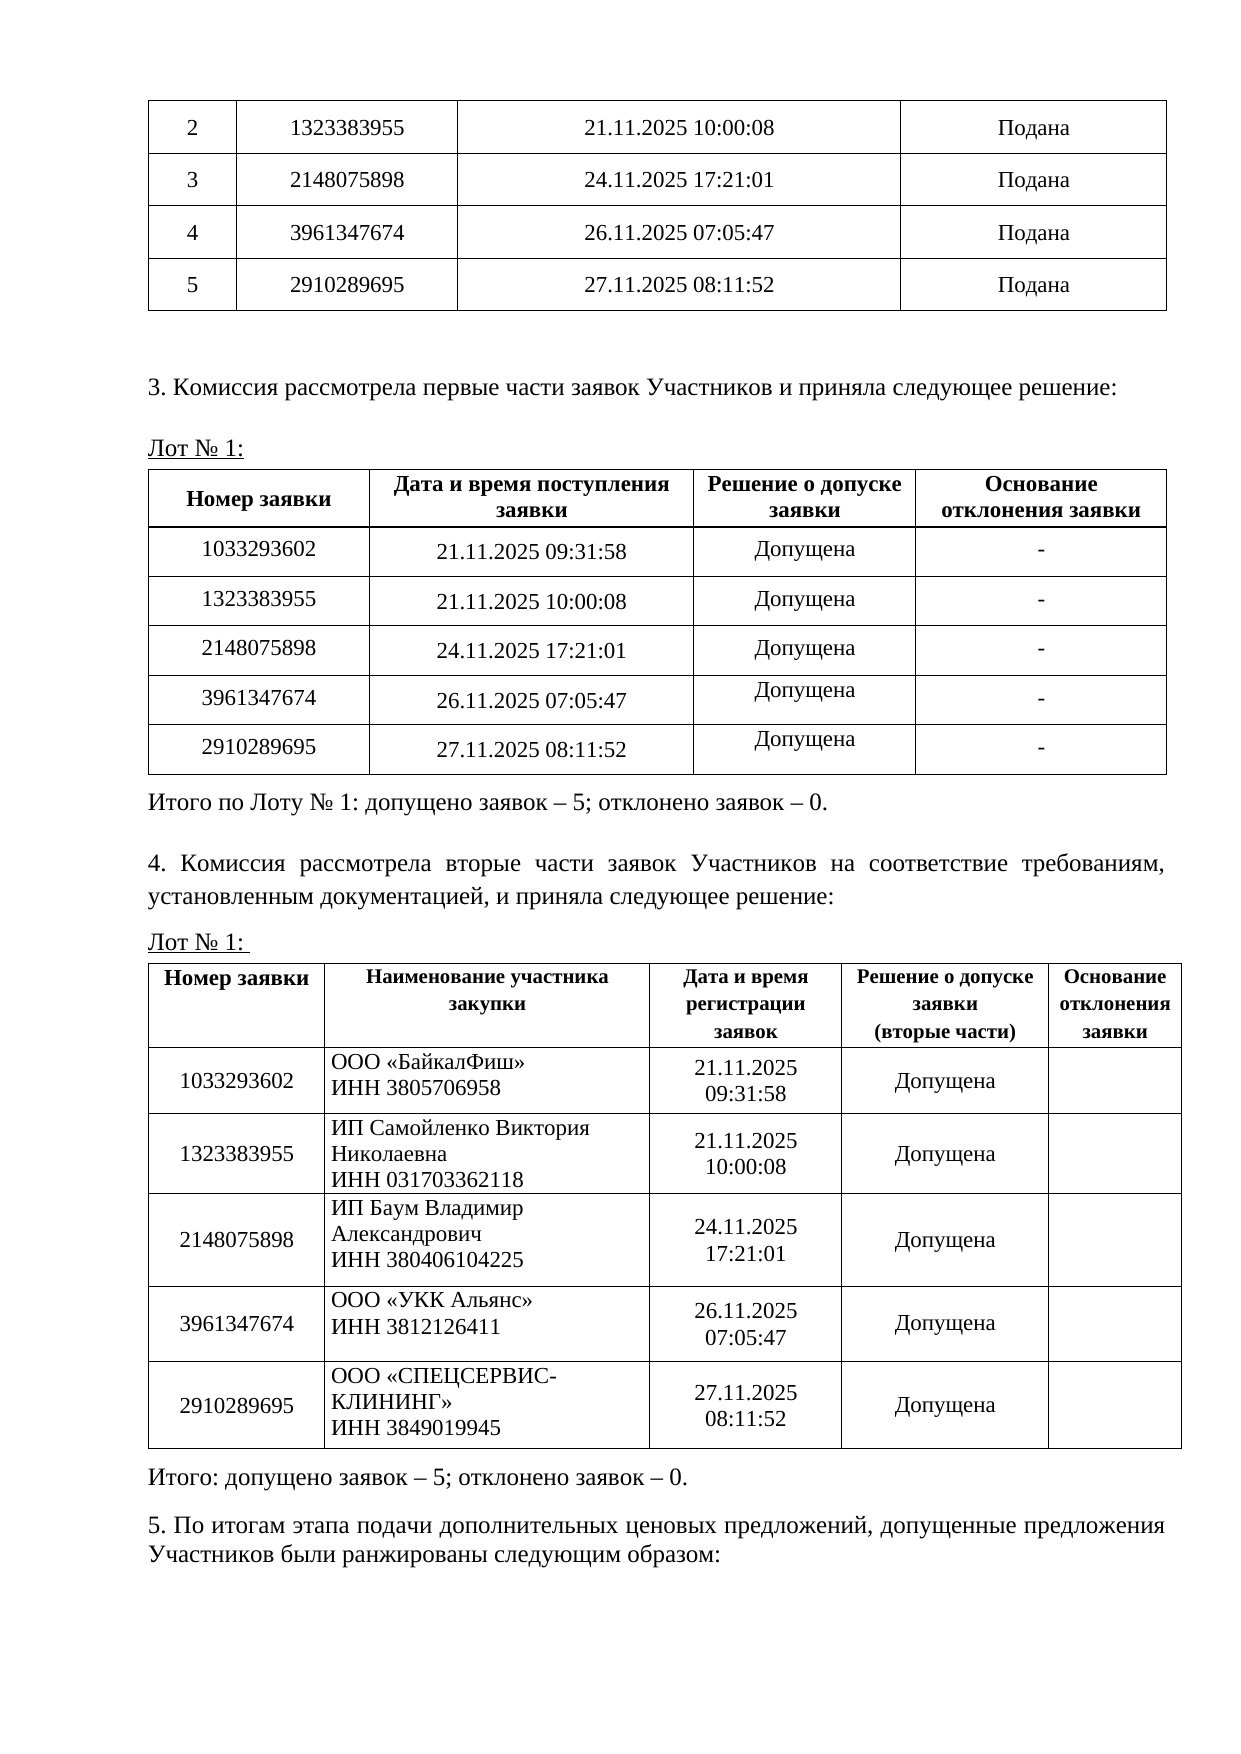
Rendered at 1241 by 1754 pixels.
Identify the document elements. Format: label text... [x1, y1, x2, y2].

table_cell 3961347674 [149, 676, 369, 724]
table_cell [1049, 1048, 1181, 1113]
table_cell 2148075898 [237, 154, 457, 205]
table_cell 2148075898 [149, 626, 369, 675]
table_header Наименование участника закупки [325, 964, 649, 1047]
text 4. Комиссия рассмотрела вторые части заявок Участников на соответствие требованиям, установленным документацией, и приняла следующее решение: [148, 848, 1166, 910]
table_cell 26.11.2025 07:05:47 [650, 1287, 841, 1361]
table_cell ООО «УКК Альянс» ИНН 3812126411 [325, 1287, 649, 1361]
table_cell Допущена [842, 1194, 1048, 1286]
table_cell [1049, 1362, 1181, 1448]
table_cell [1049, 1114, 1181, 1193]
table_cell - [916, 676, 1166, 724]
table_cell 3 [149, 154, 236, 205]
table_cell 21.11.2025 10:00:08 [370, 577, 693, 625]
table_header Дата и время регистрации заявок [650, 964, 841, 1047]
table_cell - [916, 528, 1166, 576]
table_cell ООО «БайкалФиш» ИНН 3805706958 [325, 1048, 649, 1113]
table_cell 2910289695 [149, 725, 369, 774]
table_cell 1033293602 [149, 528, 369, 576]
table_header Решение о допуске заявки [694, 470, 915, 526]
table_cell - [916, 626, 1166, 675]
table_cell 26.11.2025 07:05:47 [458, 206, 900, 258]
table_cell 1323383955 [237, 101, 457, 153]
table_cell Допущена [842, 1114, 1048, 1193]
table_cell Допущена [694, 577, 915, 625]
table_cell 5 [149, 259, 236, 310]
table_cell [1049, 1194, 1181, 1286]
table_cell Допущена [842, 1048, 1048, 1113]
text Итого: допущено заявок – 5; отклонено заявок – 0. [148, 1462, 1166, 1491]
table_cell 27.11.2025 08:11:52 [370, 725, 693, 774]
text 5. По итогам этапа подачи дополнительных ценовых предложений, допущенные предложения Участников были ранжированы следующим образом: [148, 1510, 1166, 1568]
table_cell 3961347674 [237, 206, 457, 258]
table_cell 24.11.2025 17:21:01 [458, 154, 900, 205]
table_cell ИП Самойленко Виктория Николаевна ИНН 031703362118 [325, 1114, 649, 1193]
table_cell ООО «СПЕЦСЕРВИС-КЛИНИНГ» ИНН 3849019945 [325, 1362, 649, 1448]
table_cell 3961347674 [149, 1287, 324, 1361]
table_cell 2 [149, 101, 236, 153]
table_cell 1323383955 [149, 1114, 324, 1193]
table_cell 2910289695 [237, 259, 457, 310]
table_cell [1049, 1287, 1181, 1361]
table_cell 4 [149, 206, 236, 258]
table_cell 1323383955 [149, 577, 369, 625]
table_cell Допущена [842, 1287, 1048, 1361]
table_cell Допущена [694, 676, 915, 724]
table_cell Подана [901, 206, 1166, 258]
table_cell 21.11.2025 09:31:58 [650, 1048, 841, 1113]
text 3. Комиссия рассмотрела первые части заявок Участников и приняла следующее решение: [148, 372, 1166, 401]
table_cell ИП Баум Владимир Александрович ИНН 380406104225 [325, 1194, 649, 1286]
text Лот № 1: [148, 433, 1166, 462]
table_cell Допущена [842, 1362, 1048, 1448]
table_header Номер заявки [149, 964, 324, 1047]
table_header Основание отклонения заявки [916, 470, 1166, 526]
table_cell 2910289695 [149, 1362, 324, 1448]
table_cell Подана [901, 154, 1166, 205]
table_cell Подана [901, 259, 1166, 310]
table_cell 21.11.2025 10:00:08 [458, 101, 900, 153]
table_cell 27.11.2025 08:11:52 [650, 1362, 841, 1448]
table_header Дата и время поступления заявки [370, 470, 693, 526]
table_cell 27.11.2025 08:11:52 [458, 259, 900, 310]
table_cell - [916, 577, 1166, 625]
table_header Основание отклонения заявки [1049, 964, 1181, 1047]
table_cell 21.11.2025 09:31:58 [370, 528, 693, 576]
table_cell Подана [901, 101, 1166, 153]
table_header Решение о допуске заявки (вторые части) [842, 964, 1048, 1047]
table_cell Допущена [694, 626, 915, 675]
table_cell Допущена [694, 528, 915, 576]
table_cell 2148075898 [149, 1194, 324, 1286]
text Итого по Лоту № 1: допущено заявок – 5; отклонено заявок – 0. [148, 787, 1166, 816]
table_cell - [916, 725, 1166, 774]
table_cell 1033293602 [149, 1048, 324, 1113]
table_cell 24.11.2025 17:21:01 [650, 1194, 841, 1286]
table_header Номер заявки [149, 470, 369, 526]
table_cell 24.11.2025 17:21:01 [370, 626, 693, 675]
table_cell Допущена [694, 725, 915, 774]
table_cell 26.11.2025 07:05:47 [370, 676, 693, 724]
table_cell 21.11.2025 10:00:08 [650, 1114, 841, 1193]
text Лот № 1: [148, 927, 1166, 956]
